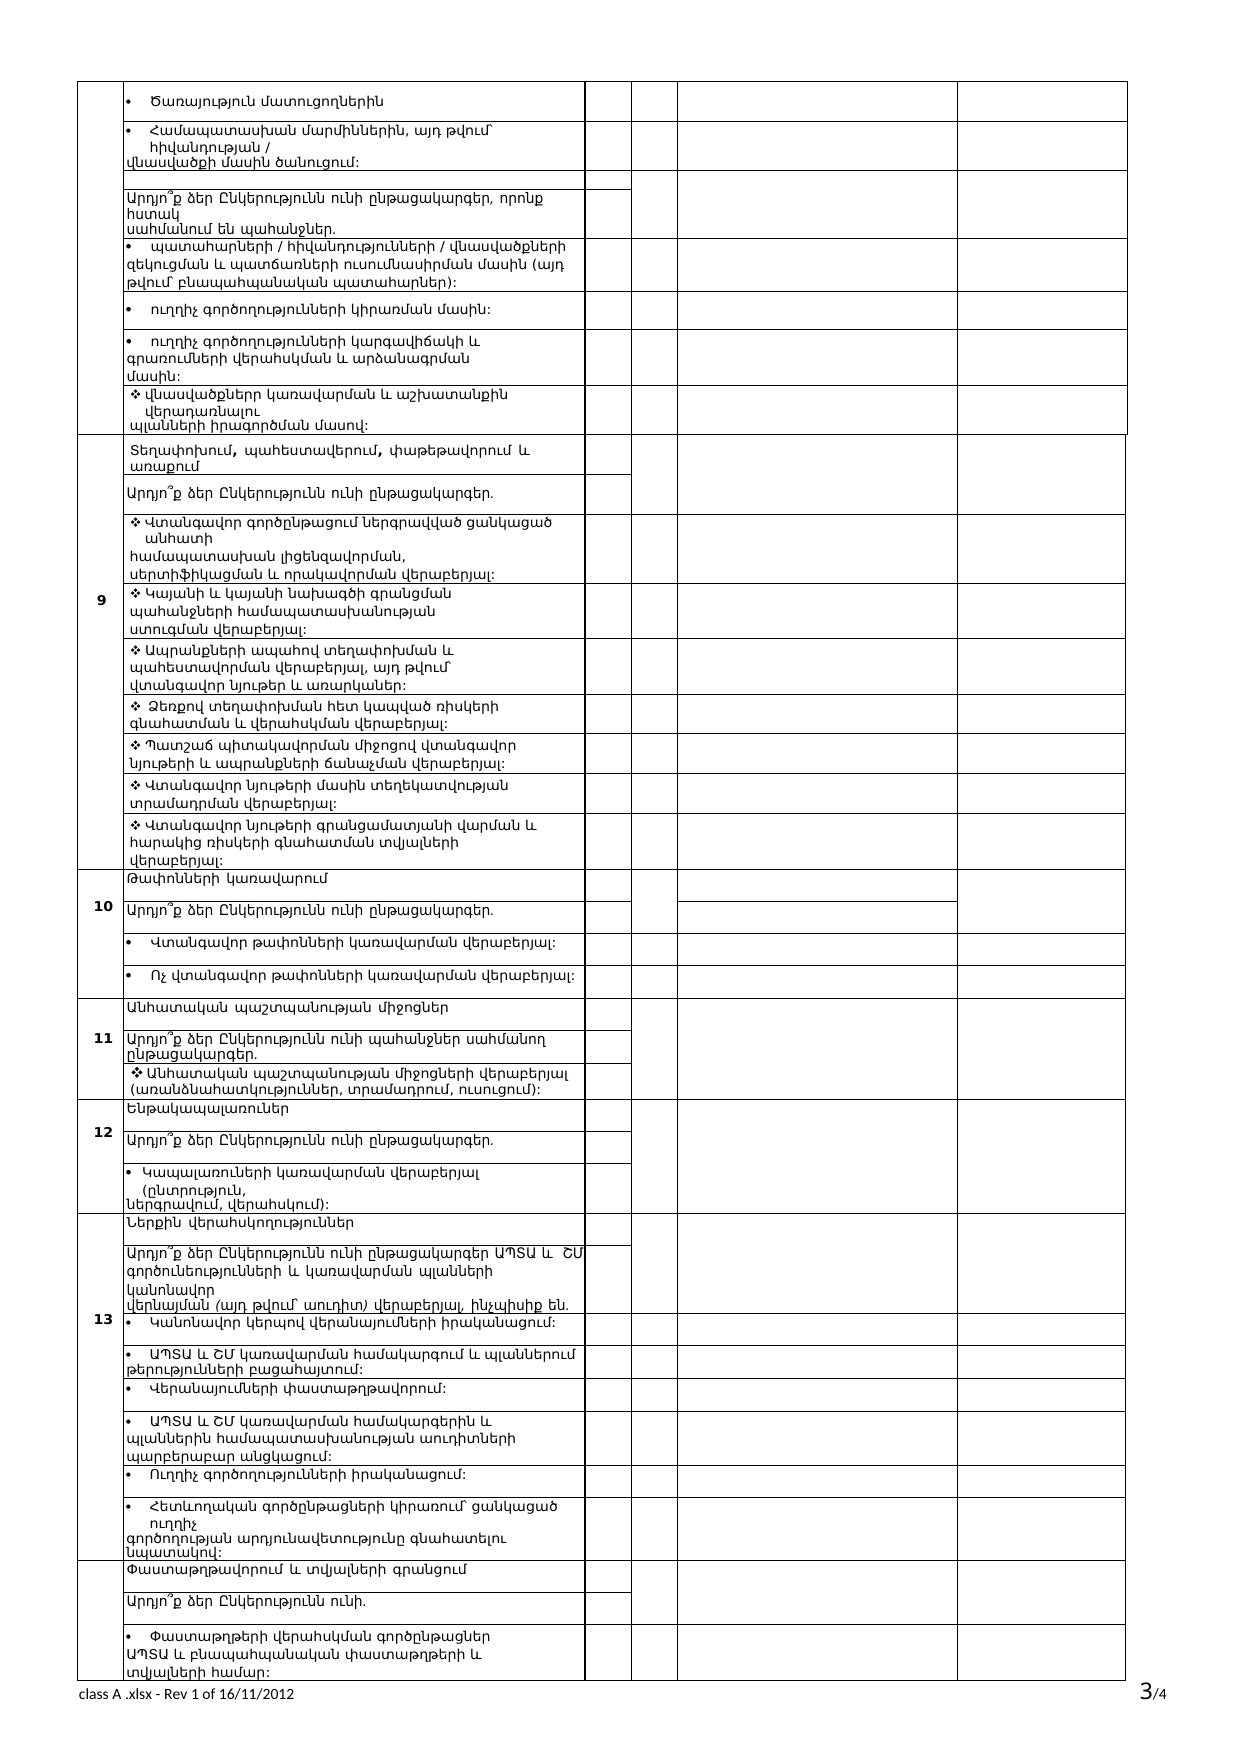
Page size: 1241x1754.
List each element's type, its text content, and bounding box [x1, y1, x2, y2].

table_cell [586, 82, 631, 121]
table_cell ուղղիչ գործողությունների կիրառման մասին: [124, 292, 584, 329]
table_cell [632, 122, 677, 170]
table_cell [958, 435, 1125, 514]
table_cell [632, 814, 677, 868]
table_cell [586, 1100, 631, 1131]
table_cell Փաստաթղթերի վերահսկման գործընթացներ ԱՊՏԱ և բնապահպանական փաստաթղթերի և տվյալների համար: [124, 1625, 584, 1680]
table_cell [958, 695, 1125, 733]
table_cell Ուղղիչ գործողությունների իրականացում: [124, 1466, 584, 1497]
table_cell Համապատասխան մարմիններին, այդ թվում՝ հիվանդության / վնասվածքի մասին ծանուցում: [124, 122, 584, 170]
table_cell [632, 1314, 677, 1345]
table_cell [678, 515, 957, 583]
table_cell [124, 171, 584, 189]
table_cell [632, 239, 677, 291]
table_cell 12 [78, 1100, 123, 1212]
table_cell [678, 1214, 957, 1313]
table_cell [678, 171, 957, 238]
table_cell [678, 934, 957, 965]
table_cell [632, 1379, 677, 1411]
table_cell Վտանգավոր գործընթացում ներգրավված ցանկացած անհատի համապատասխան լիցենզավորման, սերտիֆիկացման և որակավորման վերաբերյալ: [124, 515, 584, 583]
table_cell [958, 734, 1125, 773]
table_cell [586, 1064, 631, 1098]
table_cell [586, 1246, 631, 1313]
table_cell [632, 515, 677, 583]
table_cell [632, 1346, 677, 1378]
table_cell Արդյո՞ք ձեր Ընկերությունն ունի ընթացակարգեր. [124, 475, 584, 514]
table_cell Կանոնավոր կերպով վերանայումների իրականացում: [124, 1314, 584, 1345]
table_cell ուղղիչ գործողությունների կարգավիճակի և գրառումների վերահսկման և արձանագրման մասին: [124, 330, 584, 385]
table_cell [586, 475, 631, 514]
table_cell [632, 934, 677, 965]
table_cell 10 [78, 870, 123, 998]
table_cell [958, 639, 1125, 694]
table_cell [678, 584, 957, 637]
table_cell [958, 330, 1127, 385]
table_cell [586, 1379, 631, 1411]
table_cell Արդյո՞ք ձեր Ընկերությունն ունի ընթացակարգեր. [124, 902, 584, 933]
table_cell [586, 1031, 631, 1063]
table_cell [678, 1346, 957, 1378]
table_cell [632, 774, 677, 812]
table_cell ԱՊՏԱ և ՇՄ կառավարման համակարգերին և պլաններին համապատասխանության աուդիտների պարբերաբար անցկացում: [124, 1412, 584, 1465]
table_cell [586, 999, 631, 1030]
table_cell [586, 902, 631, 933]
table_cell [586, 1498, 631, 1560]
table_cell [586, 639, 631, 694]
table_cell [586, 966, 631, 998]
table_cell [632, 1625, 677, 1680]
table_cell [632, 639, 677, 694]
table_cell [586, 1466, 631, 1497]
table_cell Վերանայումների փաստաթղթավորում: [124, 1379, 584, 1411]
table_cell [632, 584, 677, 637]
table_cell Արդյո՞ք ձեր Ընկերությունն ունի ընթացակարգեր, որոնք հստակ սահմանում են պահանջներ. [124, 190, 584, 238]
table_cell Արդյո՞ք ձեր Ընկերությունն ունի ընթացակարգեր. [124, 1132, 584, 1163]
table_cell [958, 122, 1127, 170]
table_cell Անհատական պաշտպանության միջոցների վերաբերյալ (առանձնահատկություններ, տրամադրում, ուսուցում): [124, 1064, 584, 1098]
table_cell 13 [78, 1214, 123, 1560]
table_cell [632, 82, 677, 121]
table_cell [678, 1498, 957, 1560]
table_cell Վտանգավոր թափոնների կառավարման վերաբերյալ: [124, 934, 584, 965]
table_cell [678, 814, 957, 868]
table_cell [958, 292, 1127, 329]
table_cell [586, 515, 631, 583]
table_cell [678, 999, 957, 1098]
table_cell [678, 774, 957, 812]
table_cell [678, 1412, 957, 1465]
table_cell [632, 330, 677, 385]
table_cell [632, 1466, 677, 1497]
table_cell [586, 1164, 631, 1212]
table_cell [632, 435, 677, 514]
table_cell [586, 1314, 631, 1345]
table_cell Վտանգավոր նյութերի մասին տեղեկատվության տրամադրման վերաբերյալ: [124, 774, 584, 812]
table_cell [586, 1214, 631, 1245]
table_cell [632, 1412, 677, 1465]
table_cell Կապալառուների կառավարման վերաբերյալ (ընտրություն, ներգրավում, վերահսկում): [124, 1164, 584, 1212]
table_cell [632, 1100, 677, 1212]
table_cell Ծառայություն մատուցողներին [124, 82, 584, 121]
table_cell [632, 1214, 677, 1313]
table_cell [678, 82, 957, 121]
table_cell [678, 870, 957, 901]
table_cell [958, 999, 1125, 1098]
table_cell [586, 1625, 631, 1680]
table_cell [632, 171, 677, 238]
table_cell [586, 239, 631, 291]
table_cell [632, 734, 677, 773]
table_cell [586, 330, 631, 385]
table_cell [586, 814, 631, 868]
table_cell [586, 774, 631, 812]
table_cell [958, 1314, 1125, 1345]
table_cell [678, 239, 957, 291]
table_cell [586, 1412, 631, 1465]
table_cell [958, 1561, 1125, 1624]
table_cell Ոչ վտանգավոր թափոնների կառավարման վերաբերյալ: [124, 966, 584, 998]
table_cell Ձեռքով տեղափոխման հետ կապված ռիսկերի գնահատման և վերահսկման վերաբերյալ: [124, 695, 584, 733]
table_cell [678, 386, 957, 434]
table_cell Պատշաճ պիտակավորման միջոցով վտանգավոր նյութերի և ապրանքների ճանաչման վերաբերյալ: [124, 734, 584, 773]
table_cell 9 [78, 435, 123, 868]
table_cell 14 [78, 1561, 123, 1680]
table_cell [632, 870, 677, 933]
table_cell [586, 292, 631, 329]
table_cell [678, 435, 957, 514]
table_cell Արդյո՞ք ձեր Ընկերությունն ունի. [124, 1593, 584, 1624]
table_cell [958, 171, 1127, 238]
table_cell [958, 1625, 1125, 1680]
table_cell Վտանգավոր նյութերի գրանցամատյանի վարման և հարակից ռիսկերի գնահատման տվյալների վերաբերյալ: [124, 814, 584, 868]
table_cell [958, 966, 1125, 998]
table_cell [958, 515, 1125, 583]
table_cell [958, 870, 1125, 933]
table_cell Ենթակապալառուներ [124, 1100, 584, 1131]
table_cell Ապրանքների ապահով տեղափոխման և պահեստավորման վերաբերյալ, այդ թվում՝ վտանգավոր նյութեր և առարկաներ: [124, 639, 584, 694]
table_cell [586, 734, 631, 773]
table_cell Տեղափոխում, պահեստավերում, փաթեթավորում և առաքում [124, 435, 584, 474]
table_cell Թափոնների կառավարում [124, 870, 584, 901]
table_cell [586, 934, 631, 965]
table_cell [586, 1346, 631, 1378]
table_cell [586, 1132, 631, 1163]
table_cell [586, 584, 631, 637]
table_cell Փաստաթղթավորում և տվյալների գրանցում [124, 1561, 584, 1592]
table_cell [678, 734, 957, 773]
table_cell վնասվածքներր կառավարման և աշխատանքին վերադառնալու պլանների իրագործման մասով: [124, 386, 584, 434]
table_cell [958, 239, 1127, 291]
table_cell Արդյո՞ք ձեր Ընկերությունն ունի ընթացակարգեր ԱՊՏԱ և ՇՄ գործունեությունների և կառավարման պլանների կանոնավոր վերնայման (այդ թվում՝ աուդիտ) վերաբերյալ, ինչպիսիք են. [124, 1246, 584, 1313]
table_cell [958, 1379, 1125, 1411]
table_cell [958, 1346, 1125, 1378]
table_cell [958, 584, 1125, 637]
table_cell [678, 966, 957, 998]
table_cell [678, 1625, 957, 1680]
table_cell [632, 1498, 677, 1560]
table_cell [586, 1561, 631, 1592]
table_cell ԱՊՏԱ և ՇՄ կառավարման համակարգում և պլաններում թերությունների բացահայտում: [124, 1346, 584, 1378]
table_cell [632, 1561, 677, 1624]
table_cell [958, 1498, 1125, 1560]
table_cell [958, 386, 1127, 434]
table_cell [678, 1561, 957, 1624]
table_cell [586, 122, 631, 170]
table_cell [586, 171, 631, 189]
table_cell [632, 695, 677, 733]
table_cell [678, 902, 957, 933]
table_cell [678, 1314, 957, 1345]
table_cell [958, 1100, 1125, 1212]
table_cell [632, 999, 677, 1098]
table_cell [958, 1466, 1125, 1497]
table_cell [958, 934, 1125, 965]
table_cell [586, 386, 631, 434]
table_cell Ներքին վերահսկողություններ [124, 1214, 584, 1245]
table_cell [958, 814, 1125, 868]
table_cell Հետևողական գործընթացների կիրառում՝ ցանկացած ուղղիչ գործողության արդյունավետությունը գնահատելու նպատակով: [124, 1498, 584, 1560]
table_cell [678, 1379, 957, 1411]
table_cell [958, 1214, 1125, 1313]
table_cell 11 [78, 999, 123, 1098]
table_cell [632, 292, 677, 329]
table_cell Արդյո՞ք ձեր Ընկերությունն ունի պահանջներ սահմանող ընթացակարգեր. [124, 1031, 584, 1063]
table_cell [586, 190, 631, 238]
table_cell Կայանի և կայանի նախագծի գրանցման պահանջների համապատասխանության ստուգման վերաբերյալ: [124, 584, 584, 637]
table_cell [678, 1100, 957, 1212]
table_cell [678, 639, 957, 694]
table_cell [678, 1466, 957, 1497]
table_cell [586, 870, 631, 901]
table_cell պատահարների / հիվանդությունների / վնասվածքների զեկուցման և պատճառների ուսումնասիրման մասին (այդ թվում՝ բնապահպանական պատահարներ): [124, 239, 584, 291]
table_cell [958, 1412, 1125, 1465]
table_cell [632, 386, 677, 434]
table_cell [586, 1593, 631, 1624]
table_cell [586, 695, 631, 733]
table_cell [958, 82, 1127, 121]
table_cell [586, 435, 631, 474]
table_cell [678, 292, 957, 329]
table_cell [678, 330, 957, 385]
table_cell Անհատական պաշտպանության միջոցներ [124, 999, 584, 1030]
table_cell [632, 966, 677, 998]
table_cell [958, 774, 1125, 812]
table_cell [678, 695, 957, 733]
table_cell [678, 122, 957, 170]
